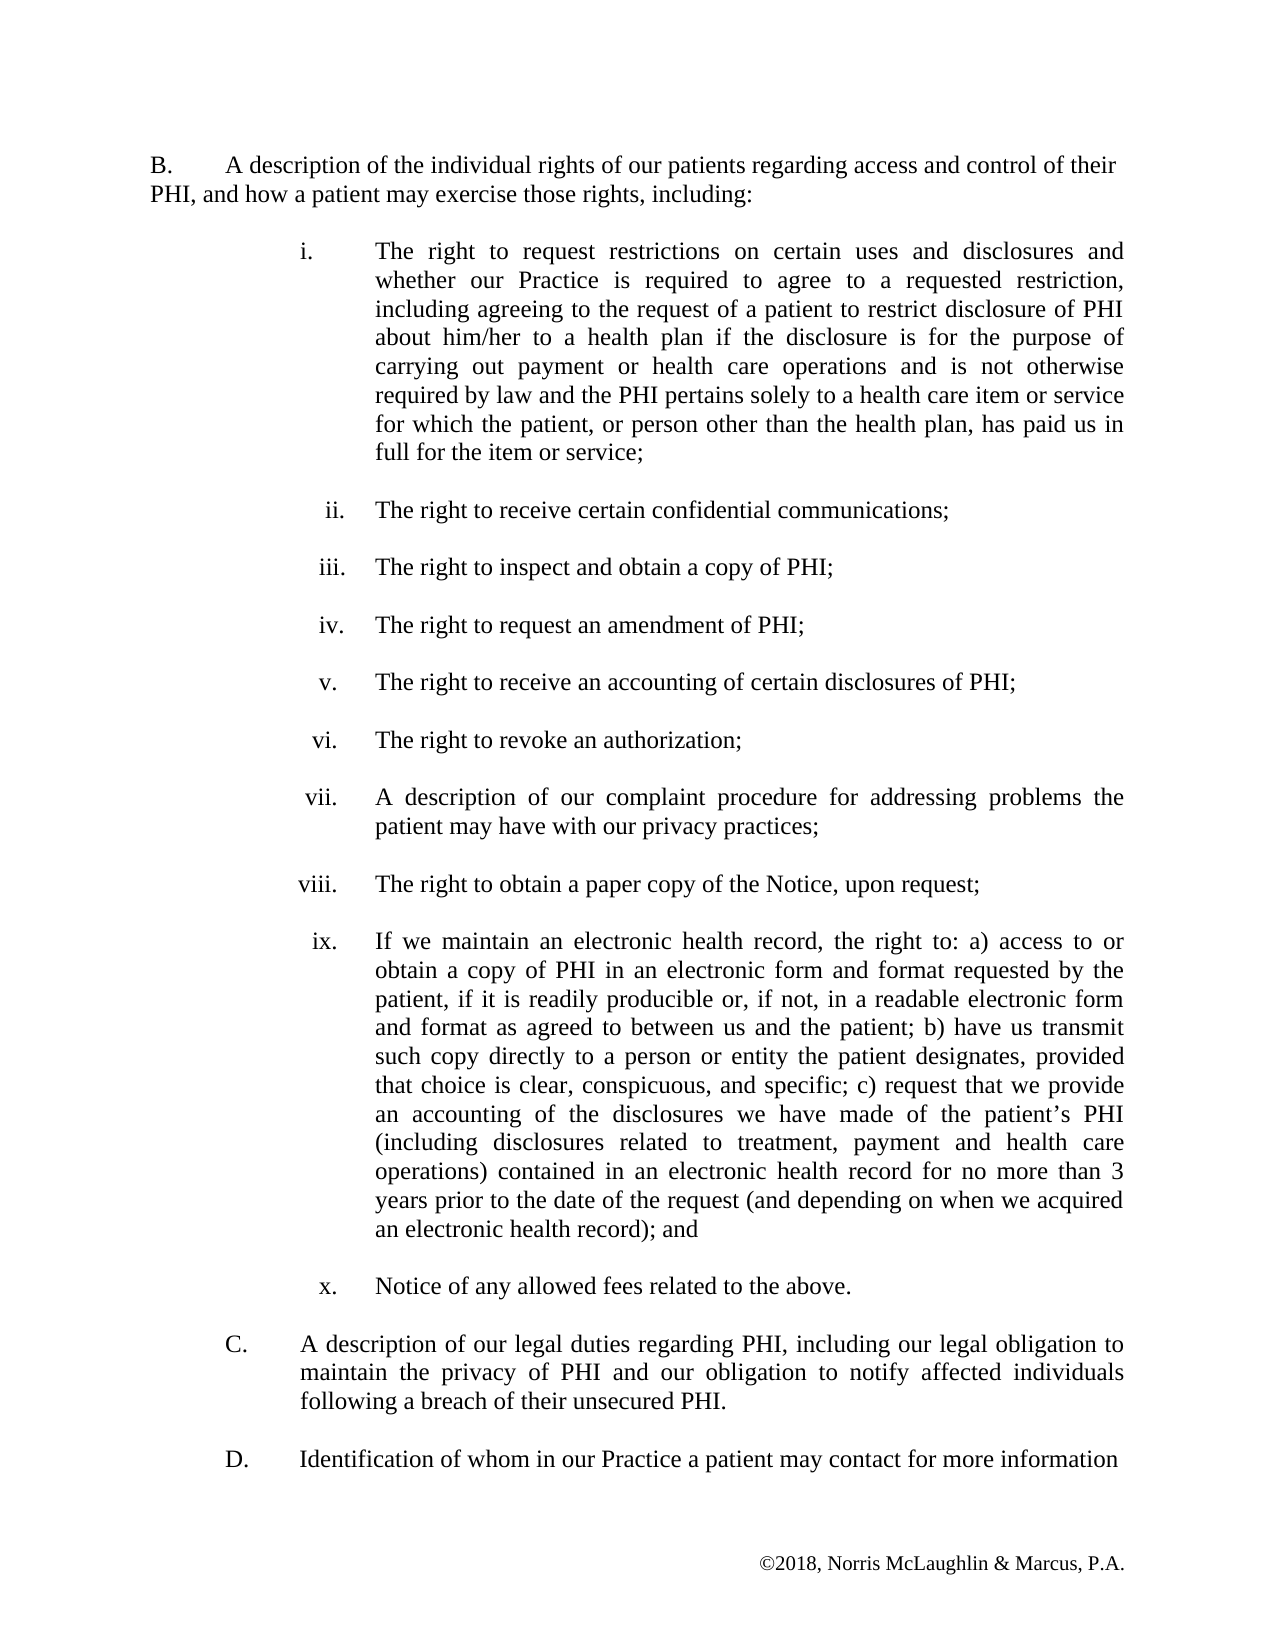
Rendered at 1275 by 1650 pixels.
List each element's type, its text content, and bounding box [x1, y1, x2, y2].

text iii. The right to inspect and obtain a copy of PHI; [225, 552, 1125, 581]
list A description of our complaint procedure for addressing problems the patient may have with our privacy practices; [337, 782, 1125, 840]
text i. The right to request restrictions on certain uses and disclosures and whether our Practice is required to agree to a requested restriction, including agreeing to the request of a patient to restrict disclosure of PHI about him/her to a health plan if the disclosure is for the purpose of carrying out payment or health care operations and is not otherwise required by law and the PHI pertains solely to a health care item or service for which the patient, or person other than the health plan, has paid us in full for the item or service; [300, 236, 1125, 466]
subtitle B. A description of the individual rights of our patients regarding access and control of their PHI, and how a patient may exercise those rights, including: [150, 150, 1125, 207]
list The right to receive an accounting of certain disclosures of PHI; [337, 667, 1125, 696]
text iv. The right to request an amendment of PHI; [225, 610, 1125, 639]
list If we maintain an electronic health record, the right to: a) access to or obtain a copy of PHI in an electronic form and format requested by the patient, if it is readily producible or, if not, in a readable electronic form and format as agreed to between us and the patient; b) have us transmit such copy directly to a person or entity the patient designates, provided that choice is clear, conspicuous, and specific; c) request that we provide an accounting of the disclosures we have made of the patient’s PHI (including disclosures related to treatment, payment and health care operations) contained in an electronic health record for no more than 3 years prior to the date of the request (and depending on when we acquired an electronic health record); and [337, 926, 1125, 1242]
text C. A description of our legal duties regarding PHI, including our legal obligation to maintain the privacy of PHI and our obligation to notify affected individuals following a breach of their unsecured PHI. [225, 1329, 1125, 1415]
list The right to revoke an authorization; [337, 725, 1125, 754]
list The right to obtain a paper copy of the Notice, upon request; [337, 869, 1125, 897]
text ii. The right to receive certain confidential communications; [225, 495, 1125, 524]
text D. Identification of whom in our Practice a patient may contact for more information [225, 1444, 1125, 1472]
list Notice of any allowed fees related to the above. [337, 1271, 1125, 1300]
